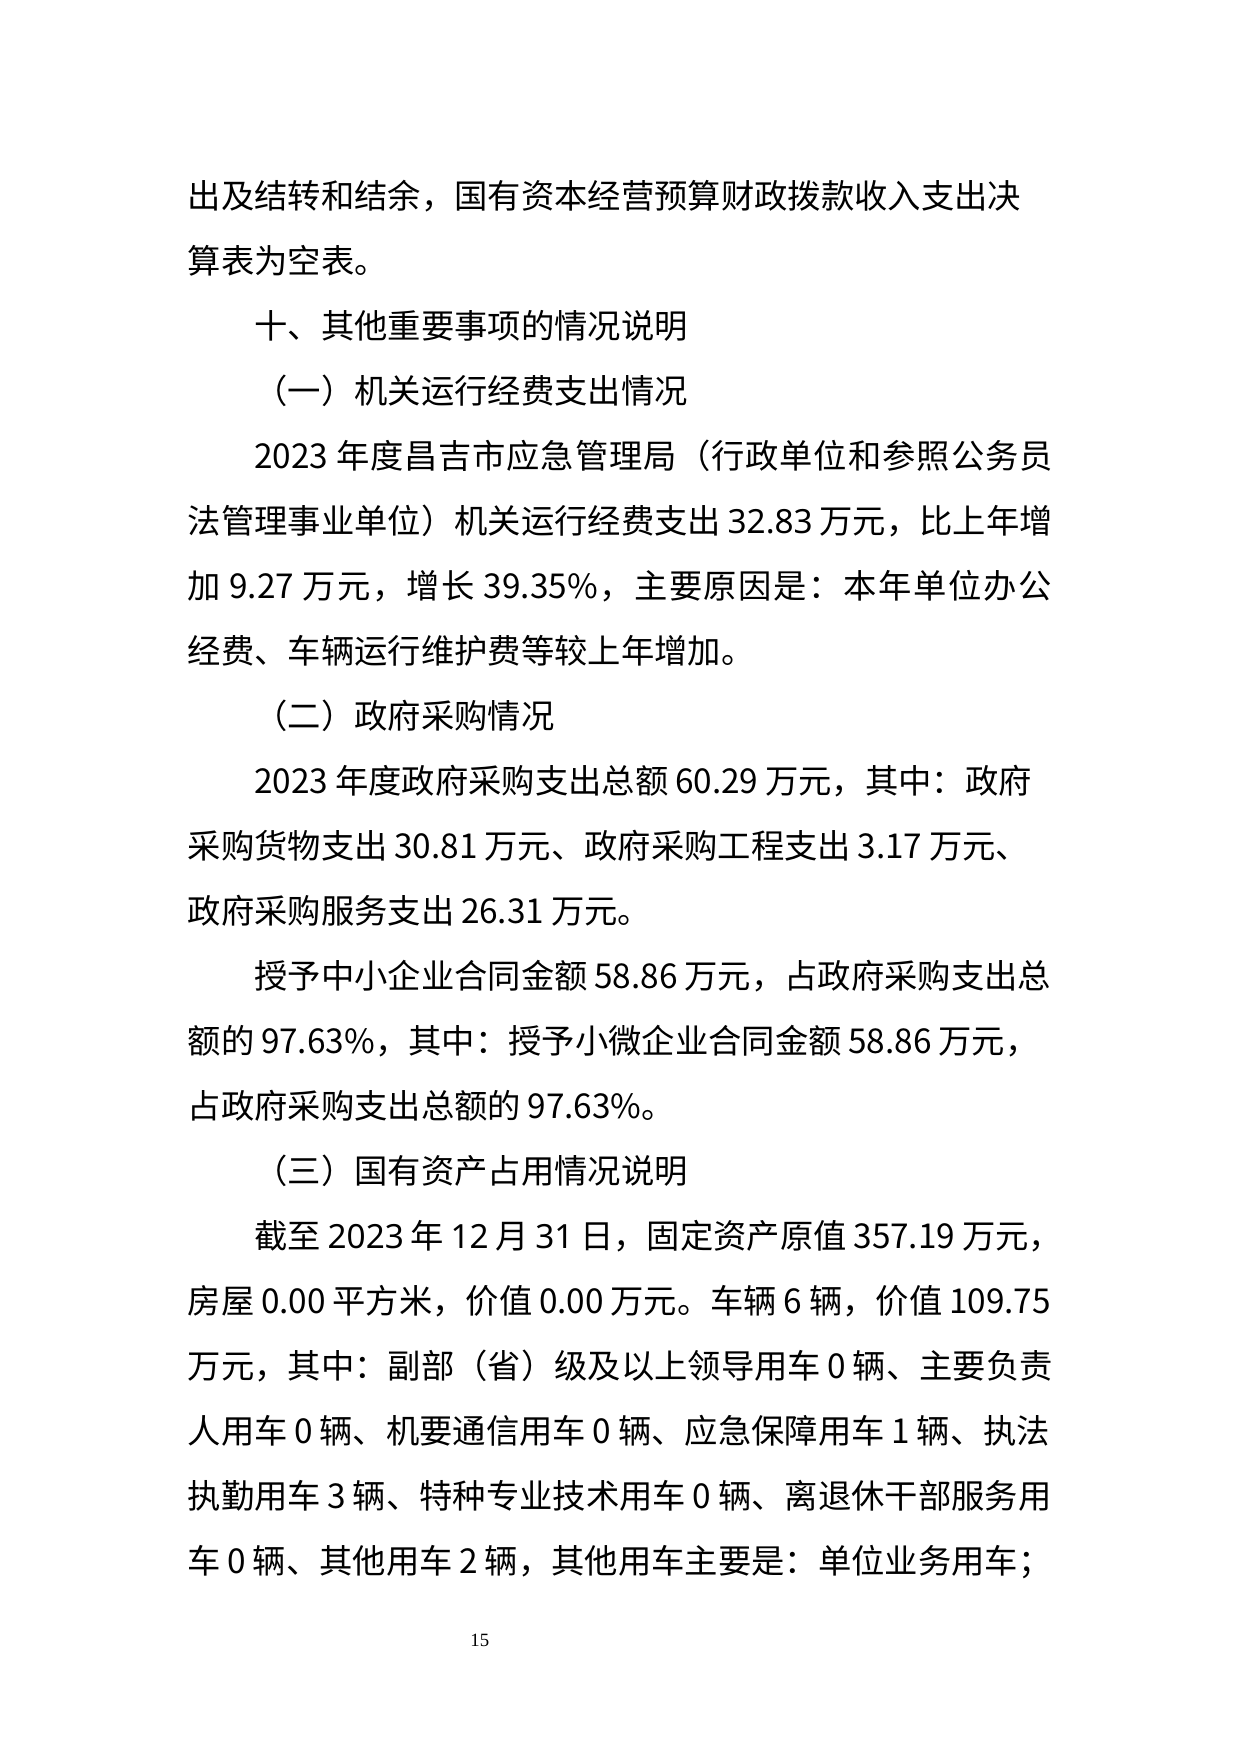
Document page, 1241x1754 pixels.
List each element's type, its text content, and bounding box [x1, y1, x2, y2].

text 2023年度政府采购支出总额60.29万元，其中：政府采购货物支出30.81万元、政府采购工程支出3.17万元、政府采购服务支出26.31万元。 [187, 747, 1053, 942]
text 2023年度昌吉市应急管理局（行政单位和参照公务员法管理事业单位）机关运行经费支出32.83万元，比上年增加9.27万元，增长39.35%，主要原因是：本年单位办公经费、车辆运行维护费等较上年增加。 [187, 422, 1053, 682]
text （三）国有资产占用情况说明 [187, 1137, 1053, 1202]
text （一）机关运行经费支出情况 [187, 357, 1053, 422]
text 十、其他重要事项的情况说明 [187, 292, 1053, 357]
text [187, 1202, 1053, 1592]
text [187, 162, 1053, 292]
text 授予中小企业合同金额58.86万元，占政府采购支出总额的97.63%，其中：授予小微企业合同金额58.86万元，占政府采购支出总额的97.63%。 [187, 942, 1053, 1137]
text （二）政府采购情况 [187, 682, 1053, 747]
